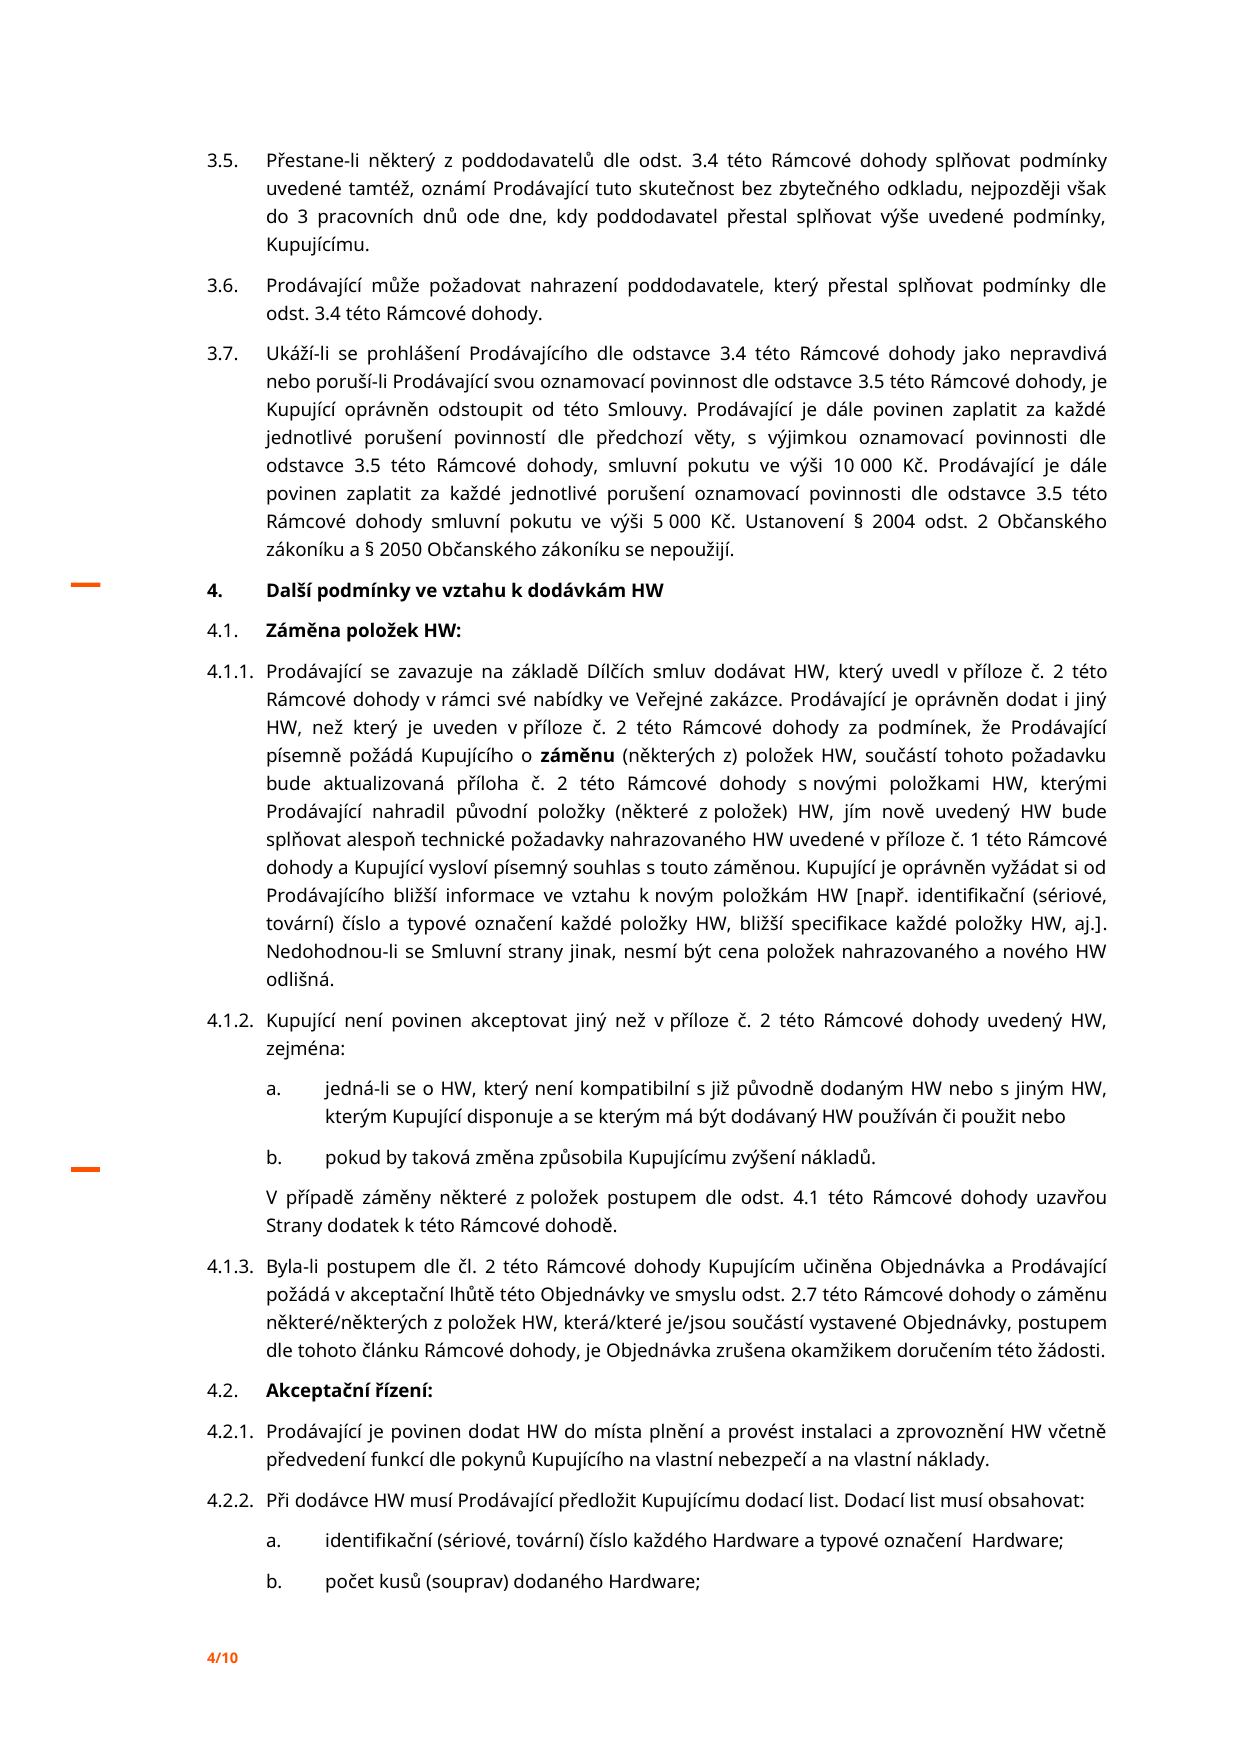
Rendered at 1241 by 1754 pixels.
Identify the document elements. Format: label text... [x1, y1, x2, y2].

text počet kusů (souprav) dodaného Hardware; [266, 1568, 1107, 1593]
text identifikační (sériové, tovární) číslo každého Hardware a typové označení Hardware; [266, 1527, 1107, 1553]
text Kupující není povinen akceptovat jiný než v příloze č. 2 této Rámcové dohody uvedený HW, zejména: [207, 1007, 1107, 1061]
text jedná-li se o HW, který není kompatibilní s již původně dodaným HW nebo s jiným HW, kterým Kupující disponuje a se kterým má být dodávaný HW používán či použit nebo [266, 1076, 1107, 1129]
text Další podmínky ve vztahu k dodávkám HW [207, 577, 1107, 603]
text Prodávající se zavazuje na základě Dílčích smluv dodávat HW, který uvedl v příloze č. 2 této Rámcové dohody v rámci své nabídky ve Veřejné zakázce. Prodávající je oprávněn dodat i jiný HW, než který je uveden v příloze č. 2 této Rámcové dohody za podmínek, že Prodávající písemně požádá Kupujícího o záměnu (některých z) položek HW, součástí tohoto požadavku bude aktualizovaná příloha č. 2 této Rámcové dohody s novými položkami HW, kterými Prodávající nahradil původní položky (některé z položek) HW, jím nově uvedený HW bude splňovat alespoň technické požadavky nahrazovaného HW uvedené v příloze č. 1 této Rámcové dohody a Kupující vysloví písemný souhlas s touto záměnou. Kupující je oprávněn vyžádat si od Prodávajícího bližší informace ve vztahu k novým položkám HW [např. identifikační (sériové, tovární) číslo a typové označení každé položky HW, bližší specifikace každé položky HW, aj.]. Nedohodnou-li se Smluvní strany jinak, nesmí být cena položek nahrazovaného a nového HW odlišná. [207, 658, 1107, 992]
text Prodávající může požadovat nahrazení poddodavatele, který přestal splňovat podmínky dle odst. 3.4 této Rámcové dohody. [207, 272, 1107, 326]
text Při dodávce HW musí Prodávající předložit Kupujícímu dodací list. Dodací list musí obsahovat: [207, 1487, 1107, 1512]
text Přestane-li některý z poddodavatelů dle odst. 3.4 této Rámcové dohody splňovat podmínky uvedené tamtéž, oznámí Prodávající tuto skutečnost bez zbytečného odkladu, nejpozději však do 3 pracovních dnů ode dne, kdy poddodavatel přestal splňovat výše uvedené podmínky, Kupujícímu. [207, 147, 1107, 257]
text Akceptační řízení: [207, 1378, 1107, 1403]
text Ukáží-li se prohlášení Prodávajícího dle odstavce 3.4 této Rámcové dohody jako nepravdivá nebo poruší-li Prodávající svou oznamovací povinnost dle odstavce 3.5 této Rámcové dohody, je Kupující oprávněn odstoupit od této Smlouvy. Prodávající je dále povinen zaplatit za každé jednotlivé porušení povinností dle předchozí věty, s výjimkou oznamovací povinnosti dle odstavce 3.5 této Rámcové dohody, smluvní pokutu ve výši 10 000 Kč. Prodávající je dále povinen zaplatit za každé jednotlivé porušení oznamovací povinnosti dle odstavce 3.5 této Rámcové dohody smluvní pokutu ve výši 5 000 Kč. Ustanovení § 2004 odst. 2 Občanského zákoníku a § 2050 Občanského zákoníku se nepoužijí. [207, 341, 1107, 562]
text Záměna položek HW: [207, 618, 1107, 643]
text Prodávající je povinen dodat HW do místa plnění a provést instalaci a zprovoznění HW včetně předvedení funkcí dle pokynů Kupujícího na vlastní nebezpečí a na vlastní náklady. [207, 1418, 1107, 1472]
text Byla-li postupem dle čl. 2 této Rámcové dohody Kupujícím učiněna Objednávka a Prodávající požádá v akceptační lhůtě této Objednávky ve smyslu odst. 2.7 této Rámcové dohody o záměnu některé/některých z položek HW, která/které je/jsou součástí vystavené Objednávky, postupem dle tohoto článku Rámcové dohody, je Objednávka zrušena okamžikem doručením této žádosti. [207, 1253, 1107, 1363]
text pokud by taková změna způsobila Kupujícímu zvýšení nákladů. [266, 1144, 1107, 1170]
text V případě záměny některé z položek postupem dle odst. 4.1 této Rámcové dohody uzavřou Strany dodatek k této Rámcové dohodě. [266, 1185, 1107, 1238]
